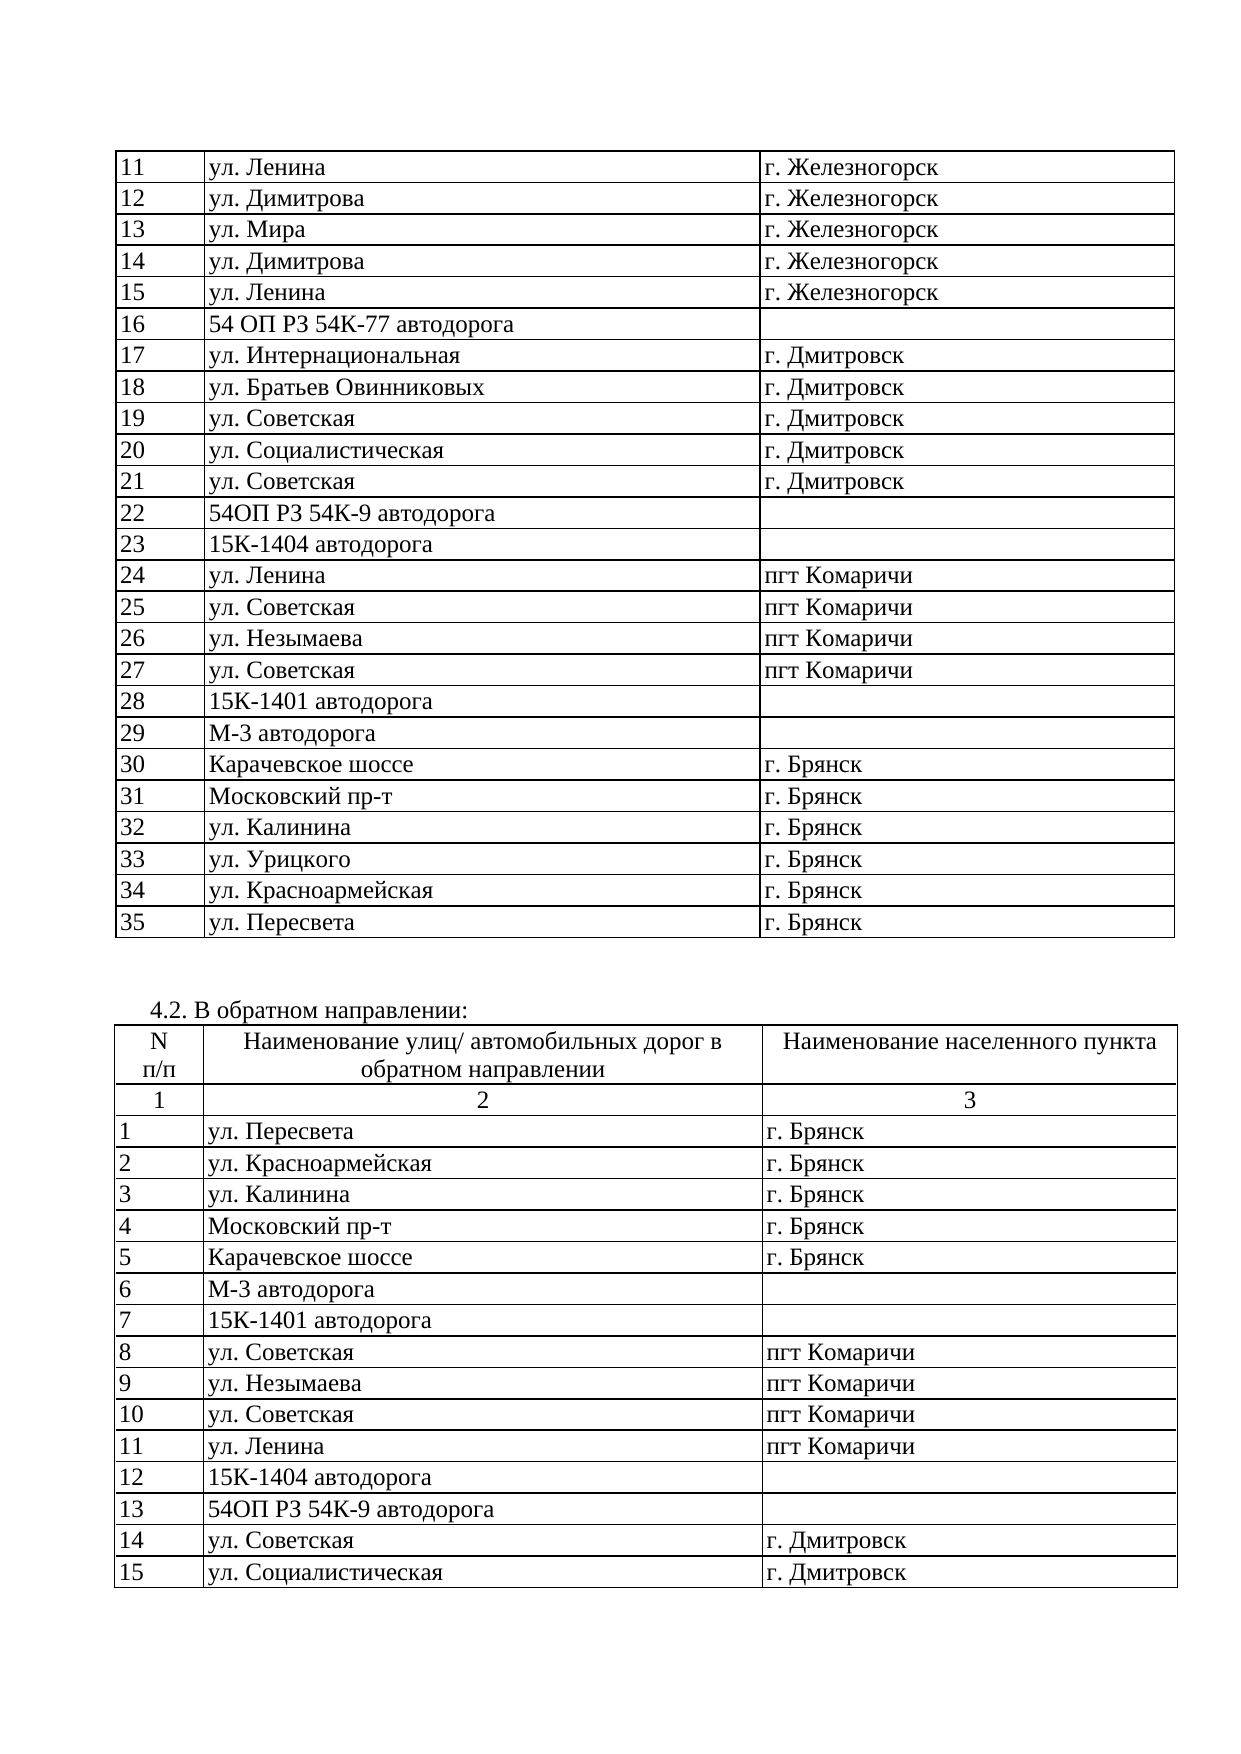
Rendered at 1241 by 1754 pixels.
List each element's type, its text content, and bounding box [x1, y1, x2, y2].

table_cell ул. Незымаева [205, 623, 759, 653]
table_cell 54ОП РЗ 54К-9 автодорога [205, 498, 759, 527]
table_cell ул. Красноармейская [204, 1148, 762, 1178]
table_cell 13 [115, 1493, 203, 1524]
table_cell 35 [117, 907, 204, 936]
table_cell 15К-1401 автодорога [205, 686, 759, 716]
table_cell г. Дмитровск [763, 1555, 1177, 1587]
table_cell М-3 автодорога [204, 1274, 762, 1303]
table_cell 22 [117, 498, 204, 527]
table_cell г. Брянск [761, 749, 1174, 779]
table_cell пгт Комаричи [761, 561, 1174, 590]
table_cell 15 [117, 277, 204, 307]
table_cell 33 [117, 844, 204, 873]
table_cell 10 [115, 1399, 203, 1429]
table_cell 5 [115, 1242, 203, 1272]
table_cell ул. Советская [205, 592, 759, 622]
table_cell г. Брянск [761, 781, 1174, 811]
table_cell 1 [115, 1116, 203, 1146]
table_cell [761, 718, 1174, 748]
table_cell 15К-1401 автодорога [204, 1305, 762, 1335]
table_cell 3 [115, 1179, 203, 1209]
table_cell пгт Комаричи [763, 1335, 1177, 1366]
table_cell г. Брянск [763, 1209, 1177, 1241]
table_cell 12 [115, 1462, 203, 1492]
table_cell 8 [115, 1336, 203, 1366]
table_cell г. Железногорск [761, 277, 1174, 307]
table_cell г. Дмитровск [761, 403, 1174, 433]
table_cell ул. Калинина [204, 1179, 762, 1209]
table_cell [763, 1272, 1177, 1303]
table_cell г. Железногорск [761, 183, 1174, 213]
table_cell Карачевское шоссе [205, 749, 759, 779]
table_cell 30 [117, 749, 204, 779]
table_cell ул. Ленина [204, 1431, 762, 1461]
table_cell 25 [117, 592, 204, 622]
table_cell ул. Ленина [205, 152, 759, 181]
table_cell пгт Комаричи [761, 592, 1174, 622]
table_cell 27 [117, 655, 204, 685]
table_cell ул. Советская [205, 655, 759, 685]
table_cell 11 [115, 1430, 203, 1461]
table_cell ул. Интернациональная [205, 340, 759, 370]
table_cell г. Брянск [761, 812, 1174, 842]
table_cell ул. Советская [204, 1400, 762, 1429]
table_cell 23 [117, 529, 204, 559]
table_cell 14 [117, 246, 204, 276]
table_cell г. Брянск [763, 1146, 1177, 1178]
table_cell 11 [117, 152, 204, 181]
table_header N п/п [115, 1026, 203, 1083]
table_cell пгт Комаричи [763, 1366, 1177, 1398]
table_cell г. Брянск [763, 1241, 1177, 1272]
table_cell 54 ОП РЗ 54К-77 автодорога [205, 309, 759, 339]
table_cell ул. Советская [205, 403, 759, 433]
table_cell г. Брянск [761, 844, 1174, 873]
table_cell ул. Советская [204, 1525, 762, 1555]
table_cell г. Дмитровск [761, 340, 1174, 370]
table_cell пгт Комаричи [763, 1429, 1177, 1461]
table_cell 54ОП РЗ 54К-9 автодорога [204, 1494, 762, 1524]
table_cell 4 [115, 1210, 203, 1241]
table_cell 18 [117, 372, 204, 402]
table_cell Московский пр-т [205, 781, 759, 811]
table_cell 14 [115, 1525, 203, 1555]
table_cell 29 [117, 718, 204, 748]
table_cell ул. Димитрова [205, 183, 759, 213]
table_cell 2 [115, 1147, 203, 1178]
table_cell 13 [117, 215, 204, 244]
table_cell г. Железногорск [761, 215, 1174, 244]
table_cell ул. Димитрова [205, 246, 759, 276]
table_cell ул. Мира [205, 215, 759, 244]
table_cell 32 [117, 812, 204, 842]
table_cell ул. Красноармейская [205, 875, 759, 905]
table_cell ул. Ленина [205, 561, 759, 590]
table_cell [761, 529, 1174, 559]
table_cell ул. Незымаева [204, 1368, 762, 1398]
table_cell ул. Социалистическая [205, 435, 759, 464]
table_cell ул. Пересвета [205, 907, 759, 936]
table_cell г. Брянск [761, 907, 1174, 936]
table_cell 28 [117, 686, 204, 716]
table_header Наименование населенного пункта [763, 1026, 1177, 1083]
table_cell 21 [117, 466, 204, 496]
table_cell ул. Братьев Овинниковых [205, 372, 759, 402]
table_cell г. Дмитровск [763, 1524, 1177, 1555]
table_cell [761, 309, 1174, 339]
table_cell Московский пр-т [204, 1211, 762, 1241]
table_cell пгт Комаричи [761, 655, 1174, 685]
table_cell г. Брянск [763, 1115, 1177, 1146]
table_cell 15К-1404 автодорога [205, 529, 759, 559]
table_cell 17 [117, 340, 204, 370]
table_cell г. Железногорск [761, 152, 1174, 181]
text 4.2. В обратном направлении: [150, 996, 1090, 1024]
table_cell г. Дмитровск [761, 466, 1174, 496]
table_cell [763, 1492, 1177, 1524]
table_cell ул. Советская [205, 466, 759, 496]
table_header Наименование улиц/ автомобильных дорог в обратном направлении [204, 1026, 762, 1083]
table_cell [761, 686, 1174, 716]
table_cell Карачевское шоссе [204, 1242, 762, 1272]
table_cell ул. Калинина [205, 812, 759, 842]
table_cell 15К-1404 автодорога [204, 1462, 762, 1492]
table_cell 24 [117, 561, 204, 590]
table_cell ул. Ленина [205, 277, 759, 307]
table_cell ул. Урицкого [205, 844, 759, 873]
table_cell 12 [117, 183, 204, 213]
table_cell 6 [115, 1273, 203, 1303]
table_cell [761, 498, 1174, 527]
table_cell 31 [117, 781, 204, 811]
table_cell 15 [115, 1556, 203, 1587]
table_cell г. Железногорск [761, 246, 1174, 276]
table_cell 19 [117, 403, 204, 433]
table_cell г. Брянск [761, 875, 1174, 905]
table_cell М-3 автодорога [205, 718, 759, 748]
table_cell [763, 1461, 1177, 1492]
table_cell 1 [115, 1084, 203, 1115]
table_cell 26 [117, 623, 204, 653]
table_cell [763, 1304, 1177, 1335]
table_cell пгт Комаричи [761, 623, 1174, 653]
table_cell ул. Социалистическая [204, 1557, 762, 1587]
table_cell 2 [204, 1085, 762, 1115]
table_cell ул. Пересвета [204, 1116, 762, 1146]
table_cell 3 [763, 1083, 1177, 1115]
table_cell 16 [117, 309, 204, 339]
table_cell пгт Комаричи [763, 1398, 1177, 1429]
table_cell ул. Советская [204, 1337, 762, 1366]
table_cell г. Брянск [763, 1178, 1177, 1209]
table_cell 34 [117, 875, 204, 905]
table_cell 20 [117, 435, 204, 464]
table_cell 7 [115, 1305, 203, 1335]
table_cell г. Дмитровск [761, 435, 1174, 464]
table_cell г. Дмитровск [761, 372, 1174, 402]
table_cell 9 [115, 1368, 203, 1398]
